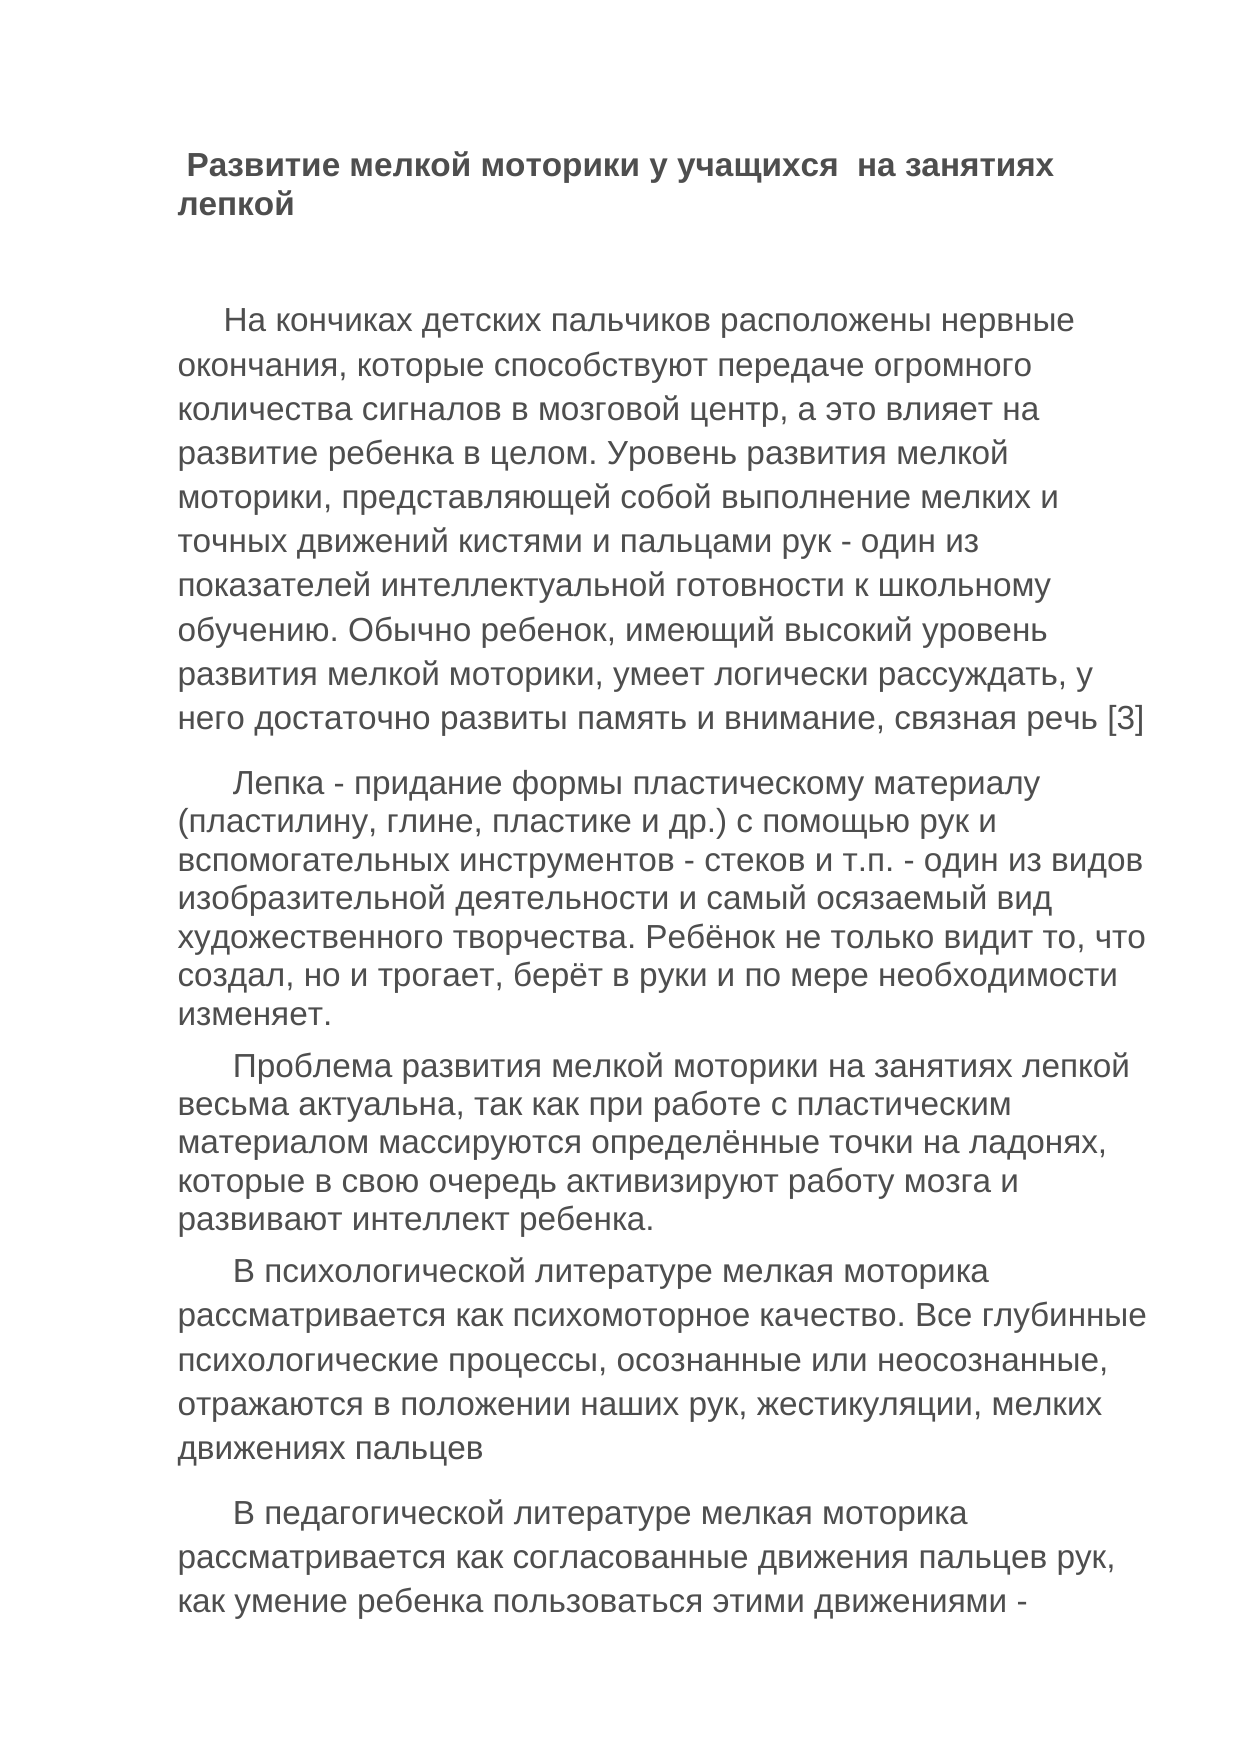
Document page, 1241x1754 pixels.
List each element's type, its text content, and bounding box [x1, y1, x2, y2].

text Развитие мелкой моторики у учащихся на занятиях лепкой [177, 145, 1152, 222]
text На кончиках детских пальчиков расположены нервные окончания, которые способствуют передаче огромного количества сигналов в мозговой центр, а это влияет на развитие ребенка в целом. Уровень развития мелкой моторики, представляющей собой выполнение мелких и точных движений кистями и пальцами рук - один из показателей интеллектуальной готовности к школьному обучению. Обычно ребенок, имеющий высокий уровень развития мелкой моторики, умеет логически рассуждать, у него достаточно развиты память и внимание, связная речь [3] [177, 301, 1152, 736]
text Проблема развития мелкой моторики на занятиях лепкой весьма актуальна, так как при работе с пластическим материалом массируются определённые точки на ладонях, которые в свою очередь активизируют работу мозга и развивают интеллект ребенка. [177, 1046, 1152, 1238]
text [177, 1493, 1152, 1620]
text Лепка - придание формы пластическому материалу (пластилину, глине, пластике и др.) с помощью рук и вспомогательных инструментов - стеков и т.п. - один из видов изобразительной деятельности и самый осязаемый вид художественного творчества. Ребёнок не только видит то, что создал, но и трогает, берёт в руки и по мере необходимости изменяет. [177, 763, 1152, 1032]
text В психологической литературе мелкая моторика рассматривается как психомоторное качество. Все глубинные психологические процессы, осознанные или неосознанные, отражаются в положении наших рук, жестикуляции, мелких движениях пальцев [177, 1251, 1152, 1466]
